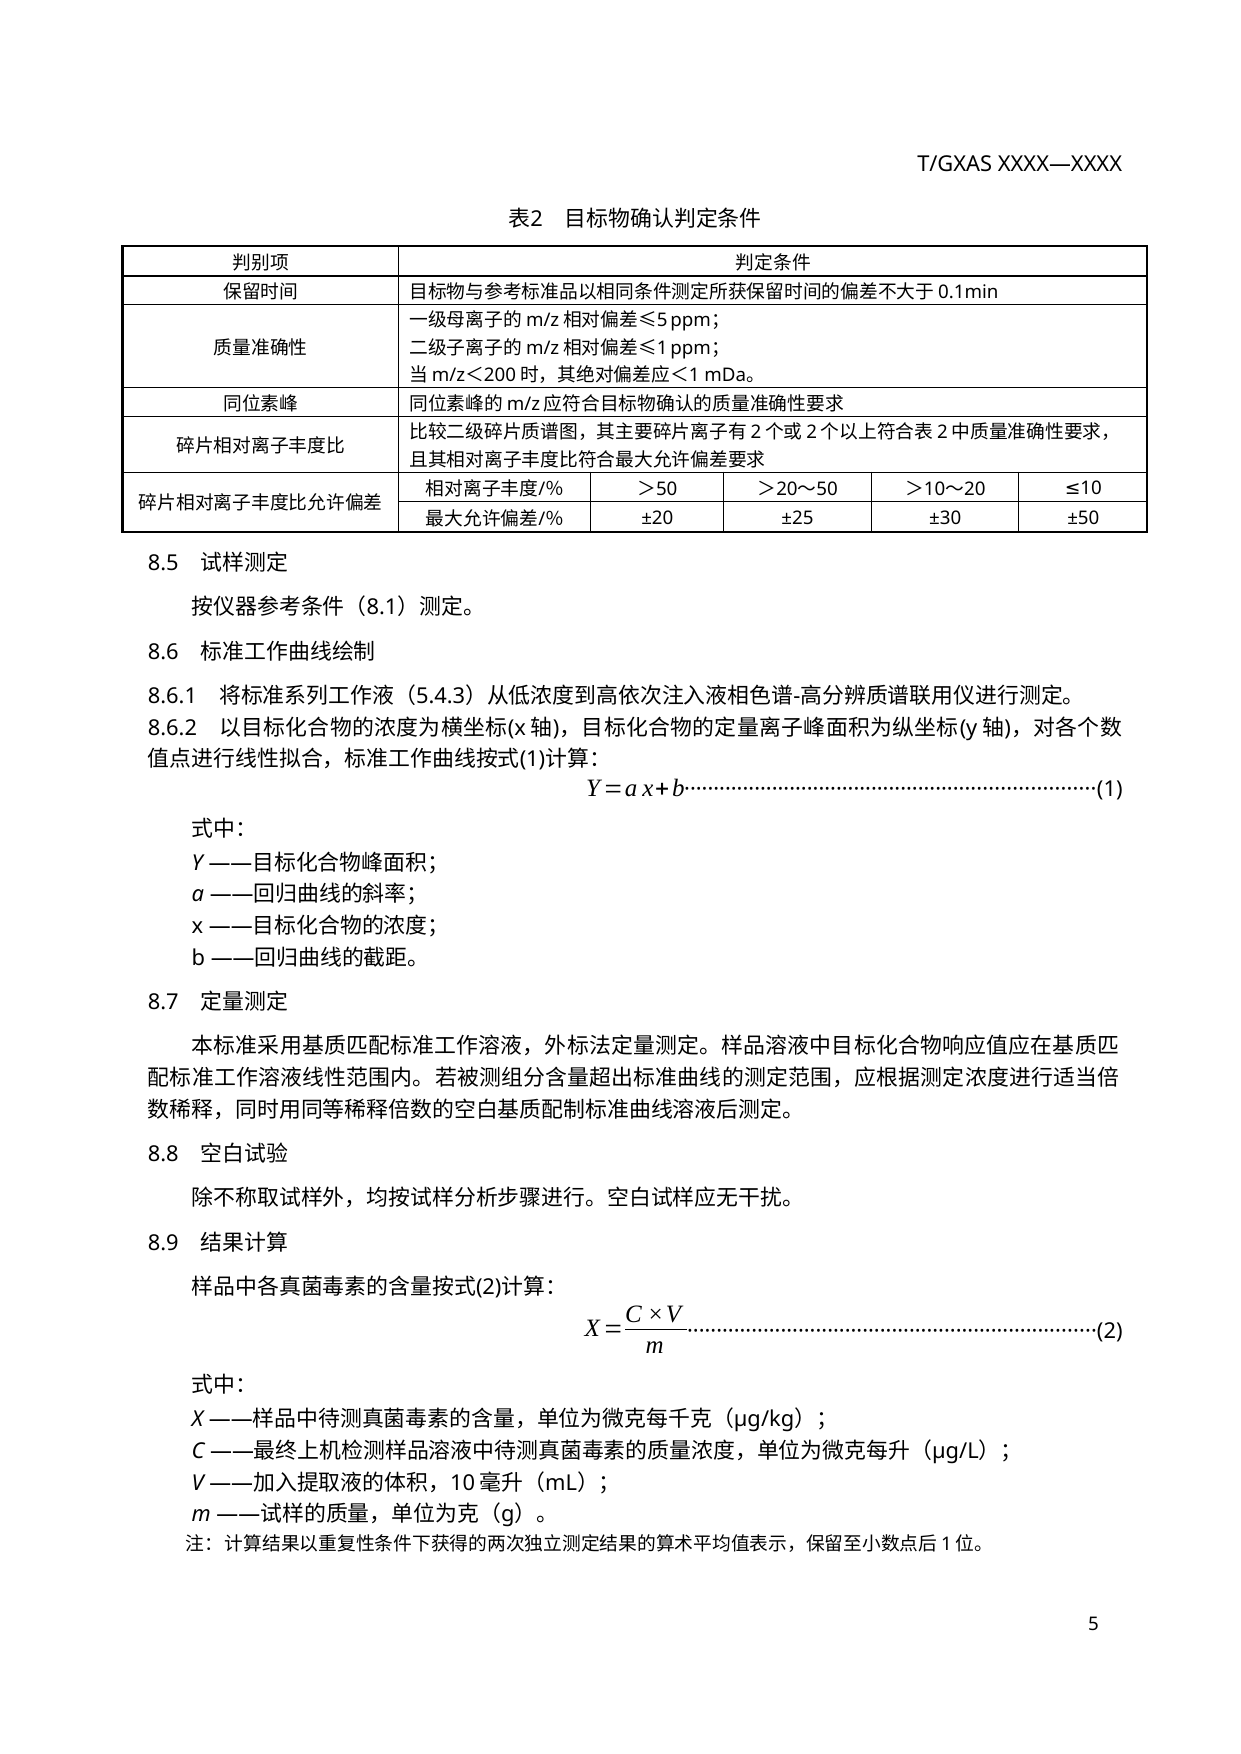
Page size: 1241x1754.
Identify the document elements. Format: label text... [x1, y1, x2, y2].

table_cell ＞20～50 [724, 473, 871, 501]
table_cell 碎片相对离子丰度比 [124, 417, 398, 472]
text X ——样品中待测真菌毒素的含量，单位为微克每千克（µg/kg）； [148, 1401, 1122, 1433]
table_cell ＞10～20 [872, 473, 1018, 501]
text 式中： [148, 803, 1122, 845]
table_cell 相对离子丰度/％ [399, 473, 590, 501]
text 除不称取试样外，均按试样分析步骤进行。空白试样应无干扰。 [148, 1180, 1122, 1212]
text m ——试样的质量，单位为克（g）。 [148, 1496, 1122, 1528]
text 试样测定 [148, 545, 1122, 577]
table_cell 质量准确性 [124, 305, 398, 387]
text b ——回归曲线的截距。 [148, 940, 1122, 972]
text V ——加入提取液的体积，10毫升（mL）； [148, 1465, 1122, 1496]
table_cell 碎片相对离子丰度比允许偏差 [124, 473, 398, 531]
text 将标准系列工作液（5.4.3）从低浓度到高依次注入液相色谱-高分辨质谱联用仪进行测定。 [148, 678, 1122, 710]
text 样品中各真菌毒素的含量按式(2)计算： [148, 1269, 1122, 1301]
text 定量测定 [148, 984, 1122, 1016]
text 标准工作曲线绘制 [148, 634, 1122, 665]
text 目标物确认判定条件 [148, 201, 1122, 233]
table_cell ±25 [724, 502, 871, 531]
text () [148, 773, 1122, 803]
table_cell ±30 [872, 502, 1018, 531]
table_cell 一级母离子的 m/z相对偏差≤5 ppm； 二级子离子的 m/z相对偏差≤1 ppm； 当m/z＜200时，其绝对偏差应＜1 mDa。 [399, 305, 1146, 387]
table_header 判定条件 [399, 247, 1146, 274]
text 空白试验 [148, 1136, 1122, 1168]
table_cell 目标物与参考标准品以相同条件测定所获保留时间的偏差不大于0.1min [399, 277, 1146, 304]
table_cell 保留时间 [124, 277, 398, 304]
text 结果计算 [148, 1224, 1122, 1256]
text C ——最终上机检测样品溶液中待测真菌毒素的质量浓度，单位为微克每升（µg/L）； [148, 1433, 1122, 1465]
text 以目标化合物的浓度为横坐标(x轴)，目标化合物的定量离子峰面积为纵坐标(y轴)，对各个数值点进行线性拟合，标准工作曲线按式(1)计算： [148, 710, 1122, 773]
table_cell ±20 [591, 502, 723, 531]
table_cell 比较二级碎片质谱图，其主要碎片离子有2个或2个以上符合表2中质量准确性要求，且其相对离子丰度比符合最大允许偏差要求 [399, 417, 1146, 472]
text () [148, 1301, 1122, 1359]
text a ——回归曲线的斜率； [148, 876, 1122, 908]
table_cell ≤10 [1019, 473, 1146, 501]
table_header 判别项 [124, 247, 398, 274]
text 按仪器参考条件（8.1）测定。 [148, 589, 1122, 621]
text 计算结果以重复性条件下获得的两次独立测定结果的算术平均值表示，保留至小数点后1位。 [186, 1528, 1122, 1555]
table_cell ±50 [1019, 502, 1146, 531]
text Y ——目标化合物峰面积； [148, 845, 1122, 876]
table_cell 同位素峰的m/z应符合目标物确认的质量准确性要求 [399, 388, 1146, 416]
table_cell ＞50 [591, 473, 723, 501]
text 本标准采用基质匹配标准工作溶液，外标法定量测定。样品溶液中目标化合物响应值应在基质匹配标准工作溶液线性范围内。若被测组分含量超出标准曲线的测定范围，应根据测定浓度进行适当倍数稀释，同时用同等稀释倍数的空白基质配制标准曲线溶液后测定。 [148, 1028, 1122, 1123]
table_cell 同位素峰 [124, 388, 398, 416]
table_cell 最大允许偏差/％ [399, 502, 590, 531]
text x ——目标化合物的浓度； [148, 908, 1122, 940]
text 式中： [148, 1359, 1122, 1401]
